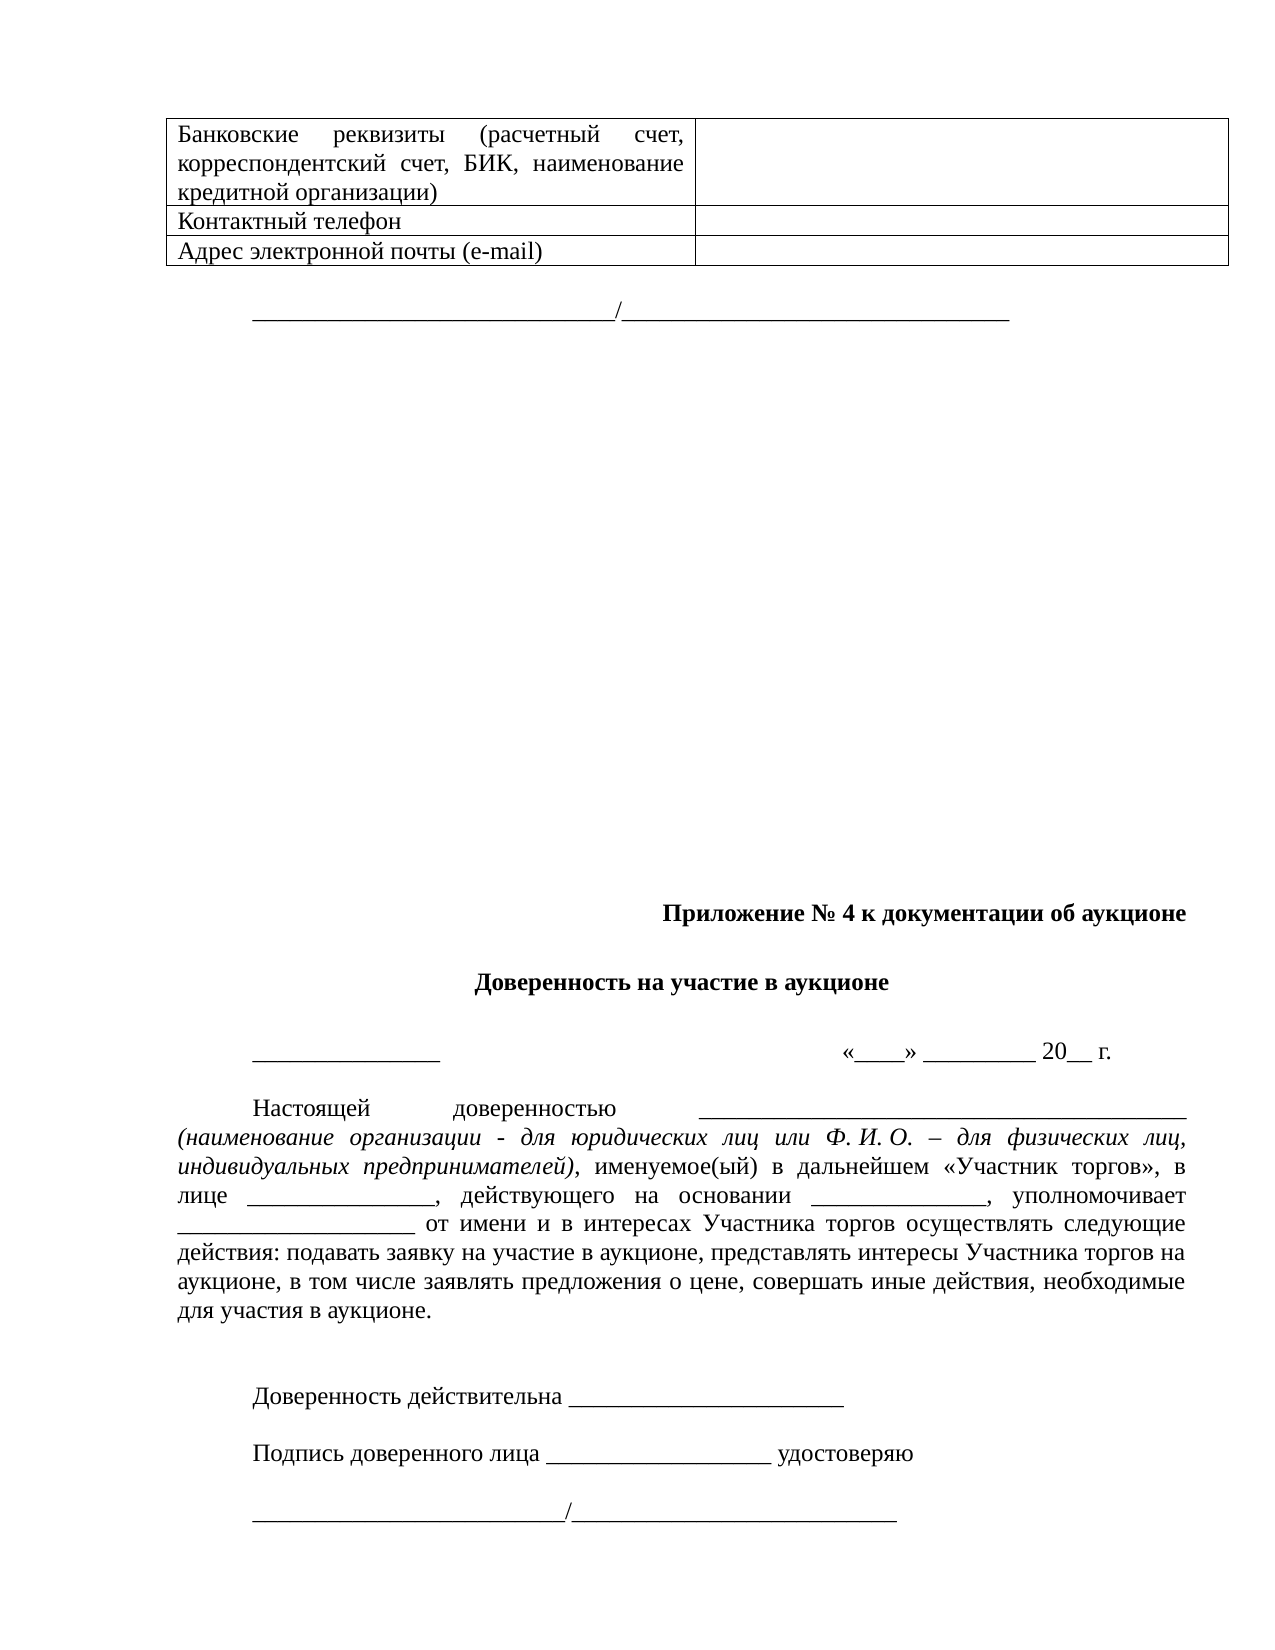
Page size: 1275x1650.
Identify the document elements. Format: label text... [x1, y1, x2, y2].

table_cell Адрес электронной почты (e-mail) [167, 236, 695, 265]
text Доверенность действительна ______________________ [177, 1381, 1186, 1410]
table_cell Контактный телефон [167, 206, 695, 235]
table_cell [696, 236, 1228, 265]
text _________________________/__________________________ [177, 1496, 1186, 1525]
text Приложение № 4 к документации об аукционе [177, 898, 1186, 927]
text _____________________________/_______________________________ [177, 295, 1186, 323]
text Подпись доверенного лица __________________ удостоверяю [177, 1438, 1186, 1467]
table_cell [696, 119, 1228, 205]
text Настоящей доверенностью _______________________________________ (наименование организации - для юридических лиц или Ф. И. О. – для физических лиц, индивидуальных предпринимателей), именуемое(ый) в дальнейшем «Участник торгов», в лице _______________, действующего на основании ______________, уполномочивает ___________________ от имени и в интересах Участника торгов осуществлять следующие действия: подавать заявку на участие в аукционе, представлять интересы Участника торгов на аукционе, в том числе заявлять предложения о цене, совершать иные действия, необходимые для участия в аукционе. [177, 1093, 1186, 1323]
table_cell Банковские реквизиты (расчетный счет, корреспондентский счет, БИК, наименование кредитной организации) [167, 119, 695, 205]
subtitle Доверенность на участие в аукционе [177, 967, 1186, 996]
table_cell [696, 206, 1228, 235]
text _______________ «____» _________ 20__ г. [177, 1036, 1186, 1065]
